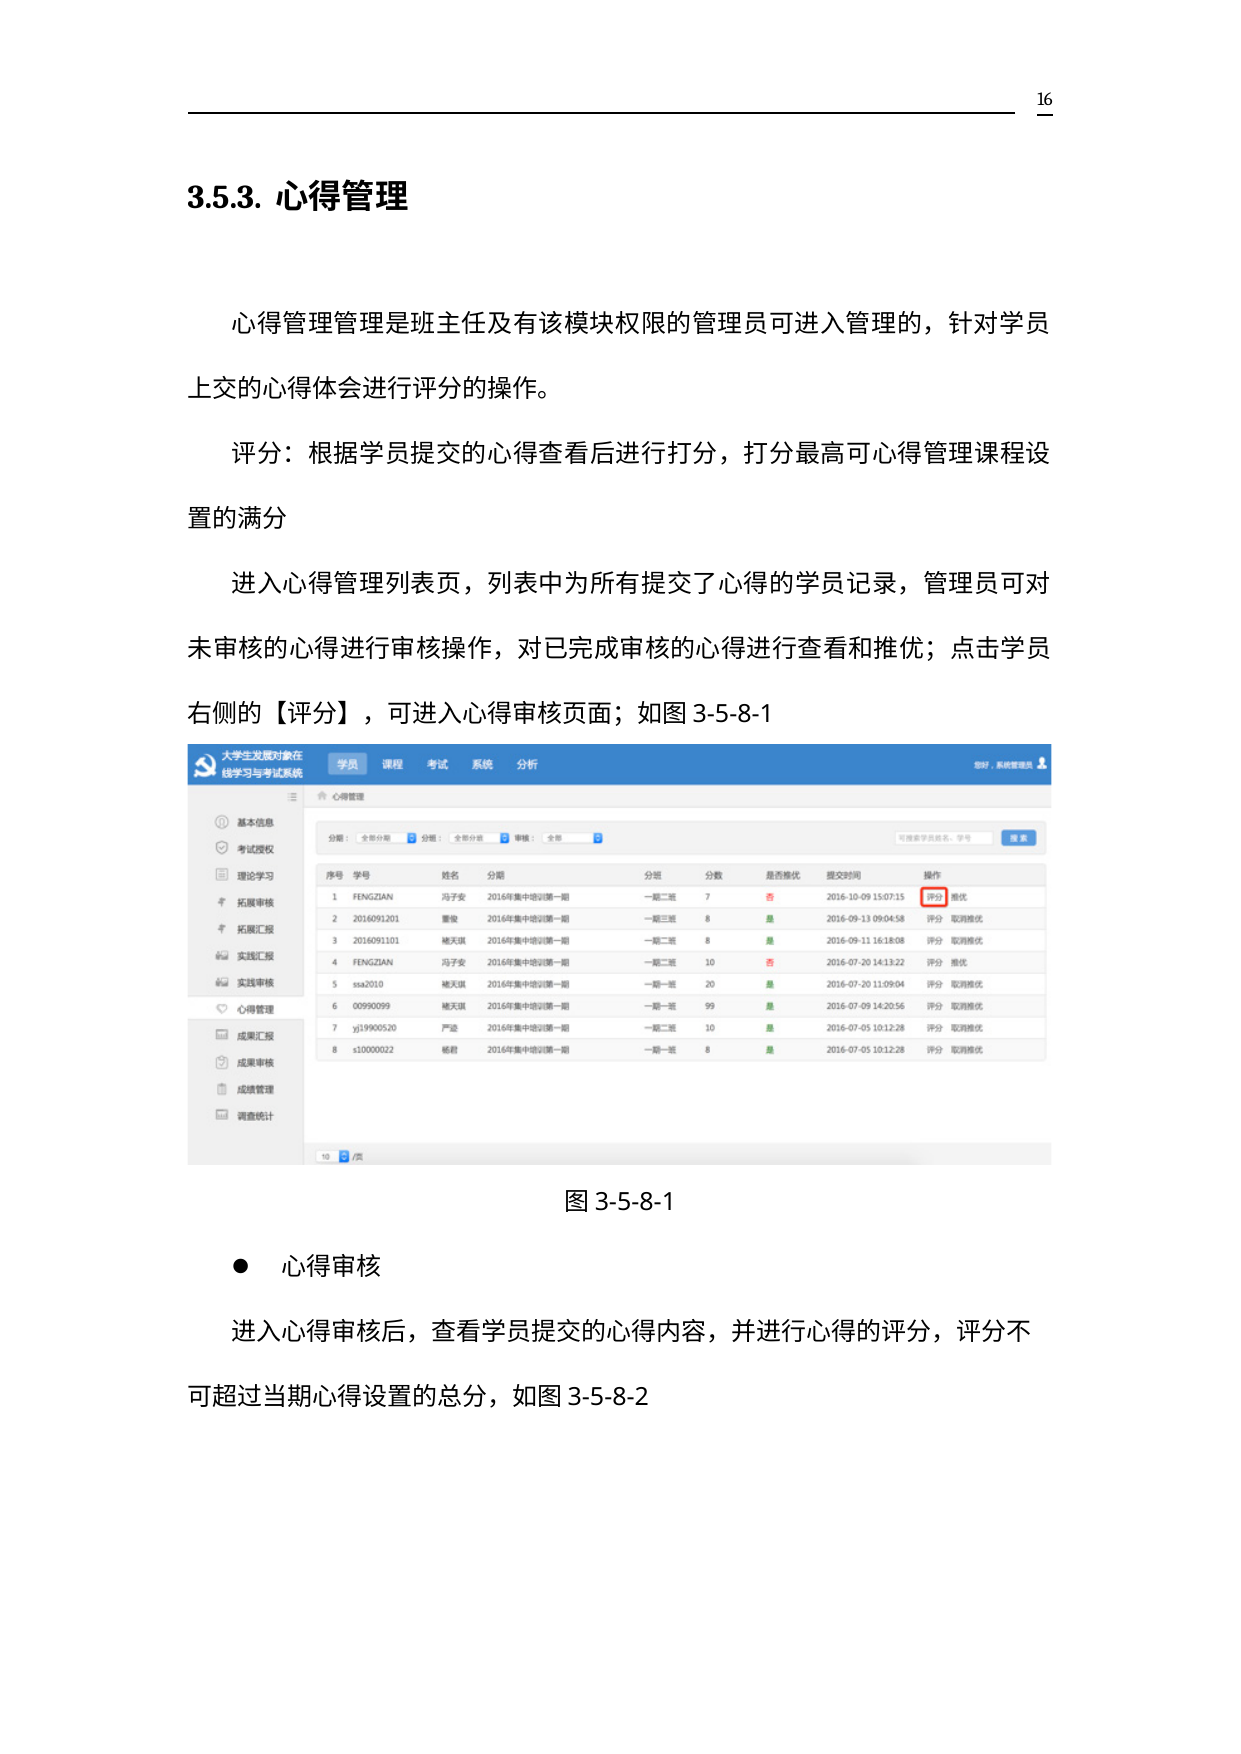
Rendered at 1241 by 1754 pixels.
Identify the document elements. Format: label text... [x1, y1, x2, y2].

picture [187, 744, 1052, 1165]
text 心得管理管理是班主任及有该模块权限的管理员可进入管理的，针对学员上交的心得体会进行评分的操作。 [187, 289, 1053, 419]
subtitle 心得管理 [187, 162, 1053, 227]
text 进入心得审核后，查看学员提交的心得内容，并进行心得的评分，评分不可超过当期心得设置的总分，如图3-5-8-2 [187, 1297, 1053, 1427]
text 评分：根据学员提交的心得查看后进行打分，打分最高可心得管理课程设置的满分 [187, 419, 1053, 549]
text 进入心得管理列表页，列表中为所有提交了心得的学员记录，管理员可对未审核的心得进行审核操作，对已完成审核的心得进行查看和推优；点击学员右侧的【评分】，可进入心得审核页面；如图3-5-8-1 [187, 549, 1053, 744]
text 图3-5-8-1 [187, 1167, 1053, 1232]
list 心得审核 [231, 1232, 1053, 1297]
